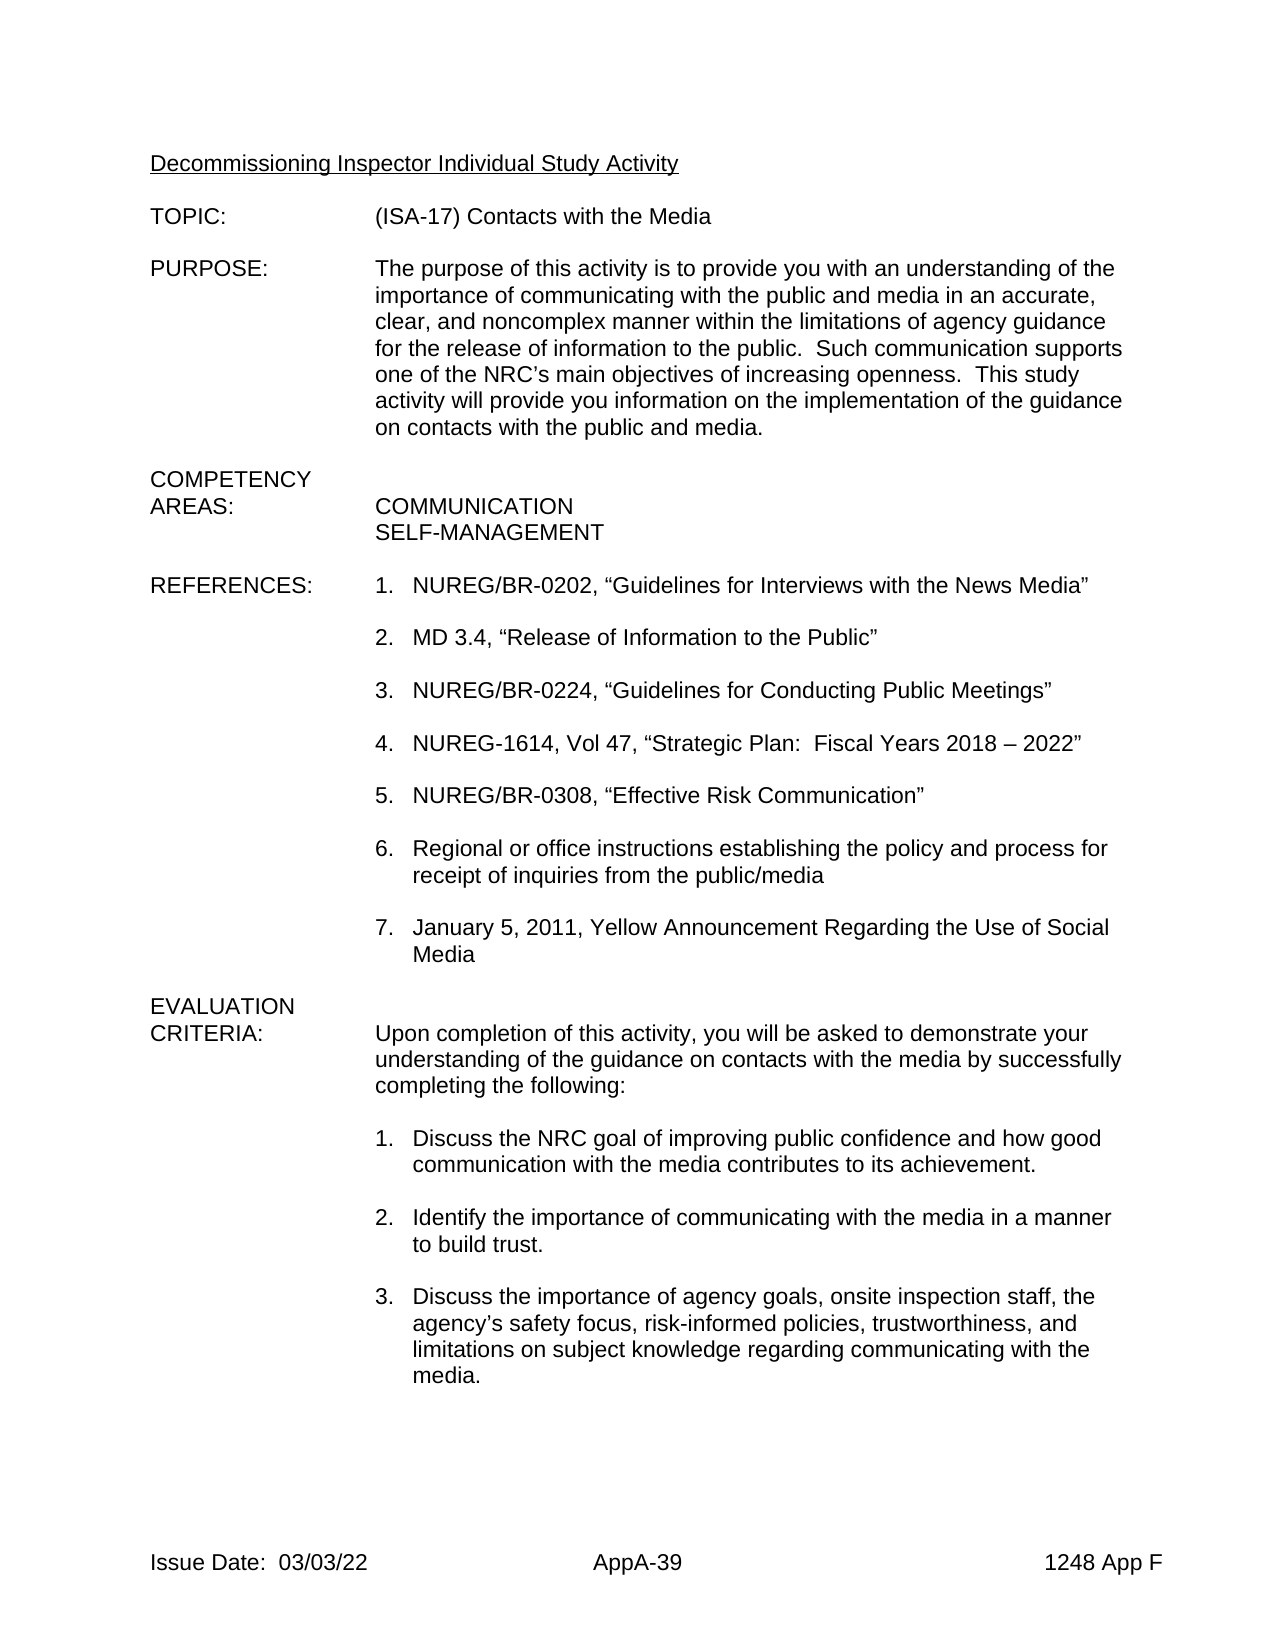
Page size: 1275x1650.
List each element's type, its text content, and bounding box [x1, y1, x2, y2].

text SELF-MANAGEMENT [150, 519, 900, 545]
text PURPOSE: The purpose of this activity is to provide you with an understanding of the importance of communicating with the public and media in an accurate, clear, and noncomplex manner within the limitations of agency guidance for the release of information to the public. Such communication supports one of the NRC’s main objectives of increasing openness. This study activity will provide you information on the implementation of the guidance on contacts with the public and media. [150, 255, 1125, 440]
text Decommissioning Inspector Individual Study Activity [150, 150, 1125, 176]
list NUREG/BR-0224, “Guidelines for Conducting Public Meetings” [375, 677, 1125, 703]
list Discuss the NRC goal of improving public confidence and how good communication with the media contributes to its achievement. [375, 1125, 1125, 1178]
text TOPIC: (ISA-17) Contacts with the Media [150, 203, 1125, 229]
list NUREG/BR-0308, “Effective Risk Communication” [375, 782, 1125, 809]
text COMPETENCY [150, 466, 1125, 493]
text REFERENCES: 1. NUREG/BR-0202, “Guidelines for Interviews with the News Media” [150, 572, 1125, 598]
text CRITERIA: Upon completion of this activity, you will be asked to demonstrate your understanding of the guidance on contacts with the media by successfully completing the following: [150, 1020, 1125, 1099]
text EVALUATION [150, 993, 1125, 1020]
text AREAS: COMMUNICATION [150, 493, 1125, 519]
list January 5, 2011, Yellow Announcement Regarding the Use of Social Media [375, 914, 1125, 967]
list Identify the importance of communicating with the media in a manner to build trust. [375, 1204, 1125, 1257]
list NUREG-1614, Vol 47, “Strategic Plan: Fiscal Years 2018 – 2022” [375, 730, 1125, 756]
list MD 3.4, “Release of Information to the Public” [375, 624, 1125, 651]
list Regional or office instructions establishing the policy and process for receipt of inquiries from the public/media [375, 835, 1125, 888]
list Discuss the importance of agency goals, onsite inspection staff, the agency’s safety focus, risk-informed policies, trustworthiness, and limitations on subject knowledge regarding communicating with the media. [375, 1283, 1125, 1389]
